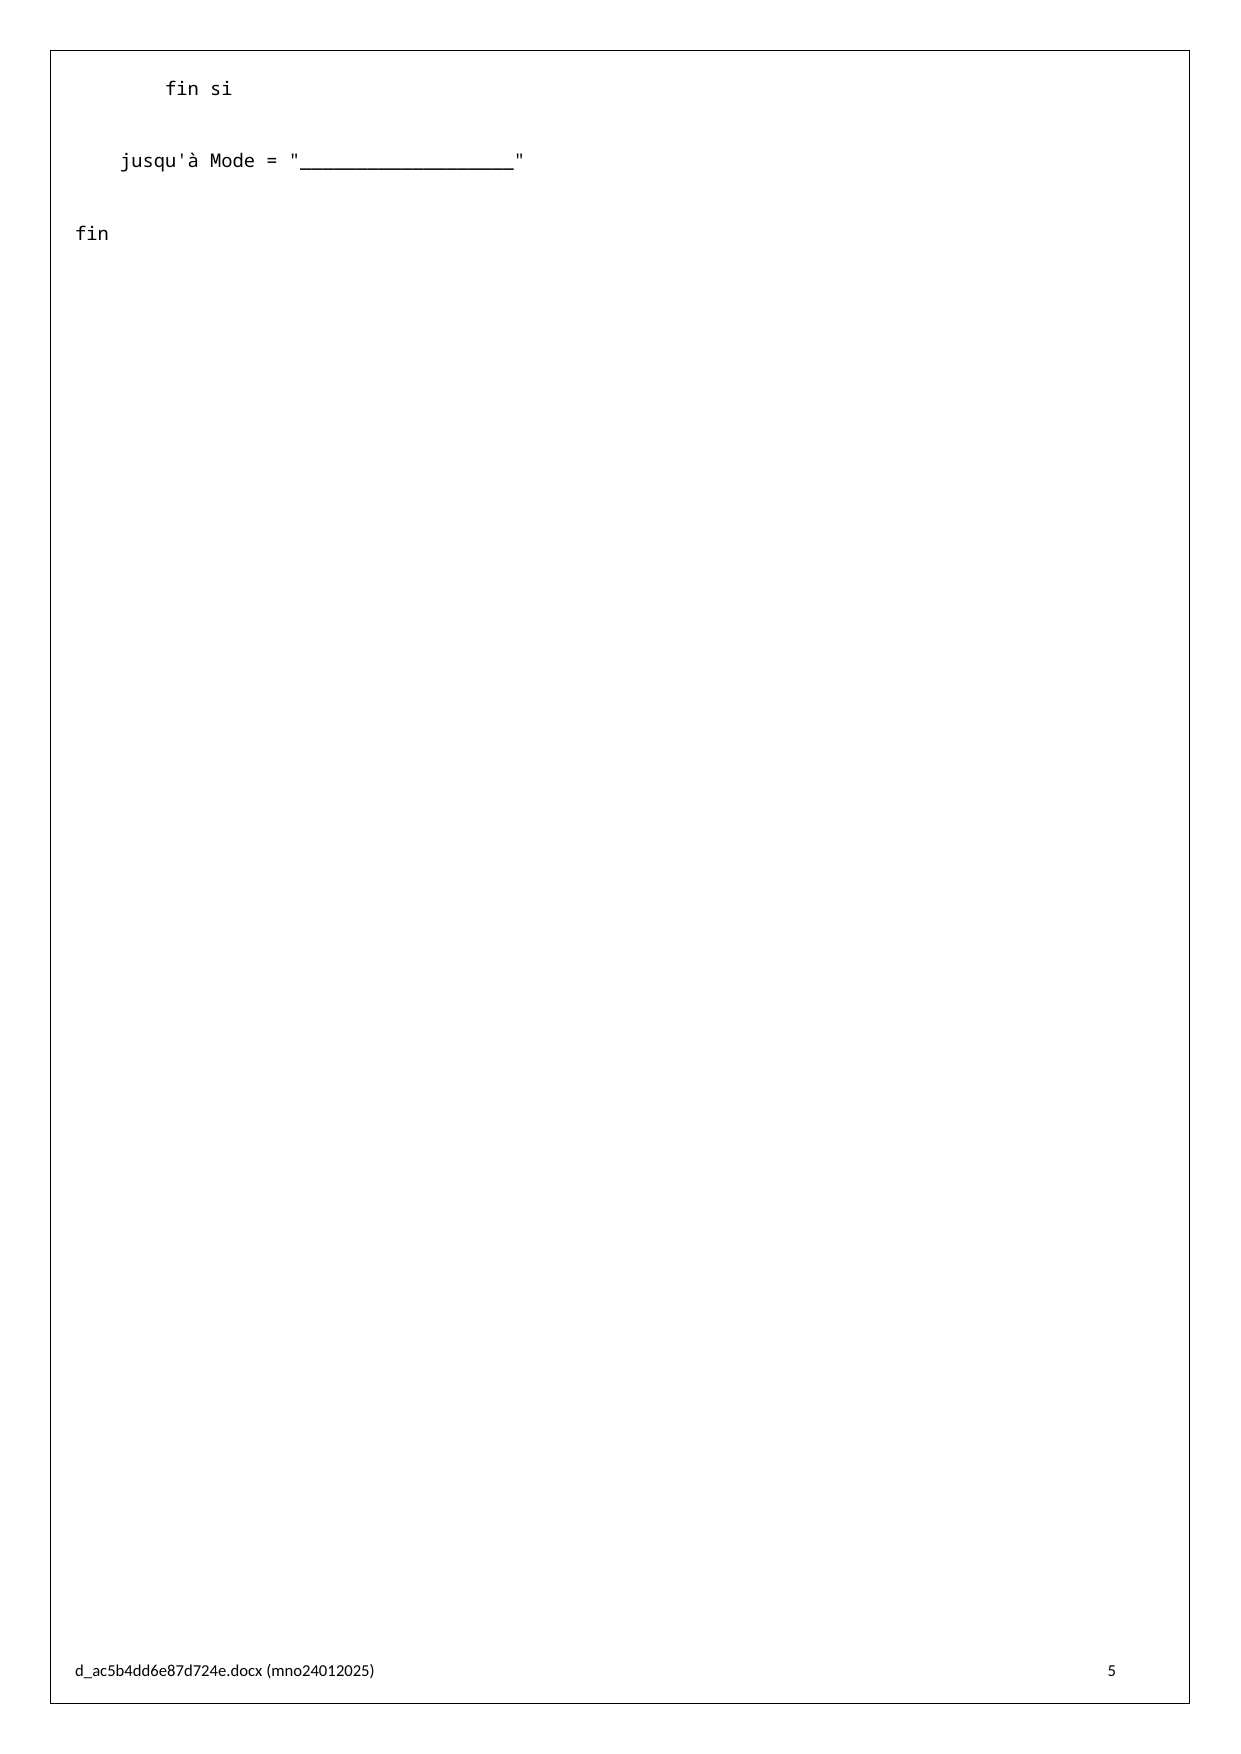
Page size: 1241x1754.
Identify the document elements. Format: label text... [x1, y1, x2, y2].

text fin si [75, 75, 1165, 101]
text jusqu'à Mode = "___________________" [75, 148, 1165, 173]
text fin [75, 220, 1165, 246]
